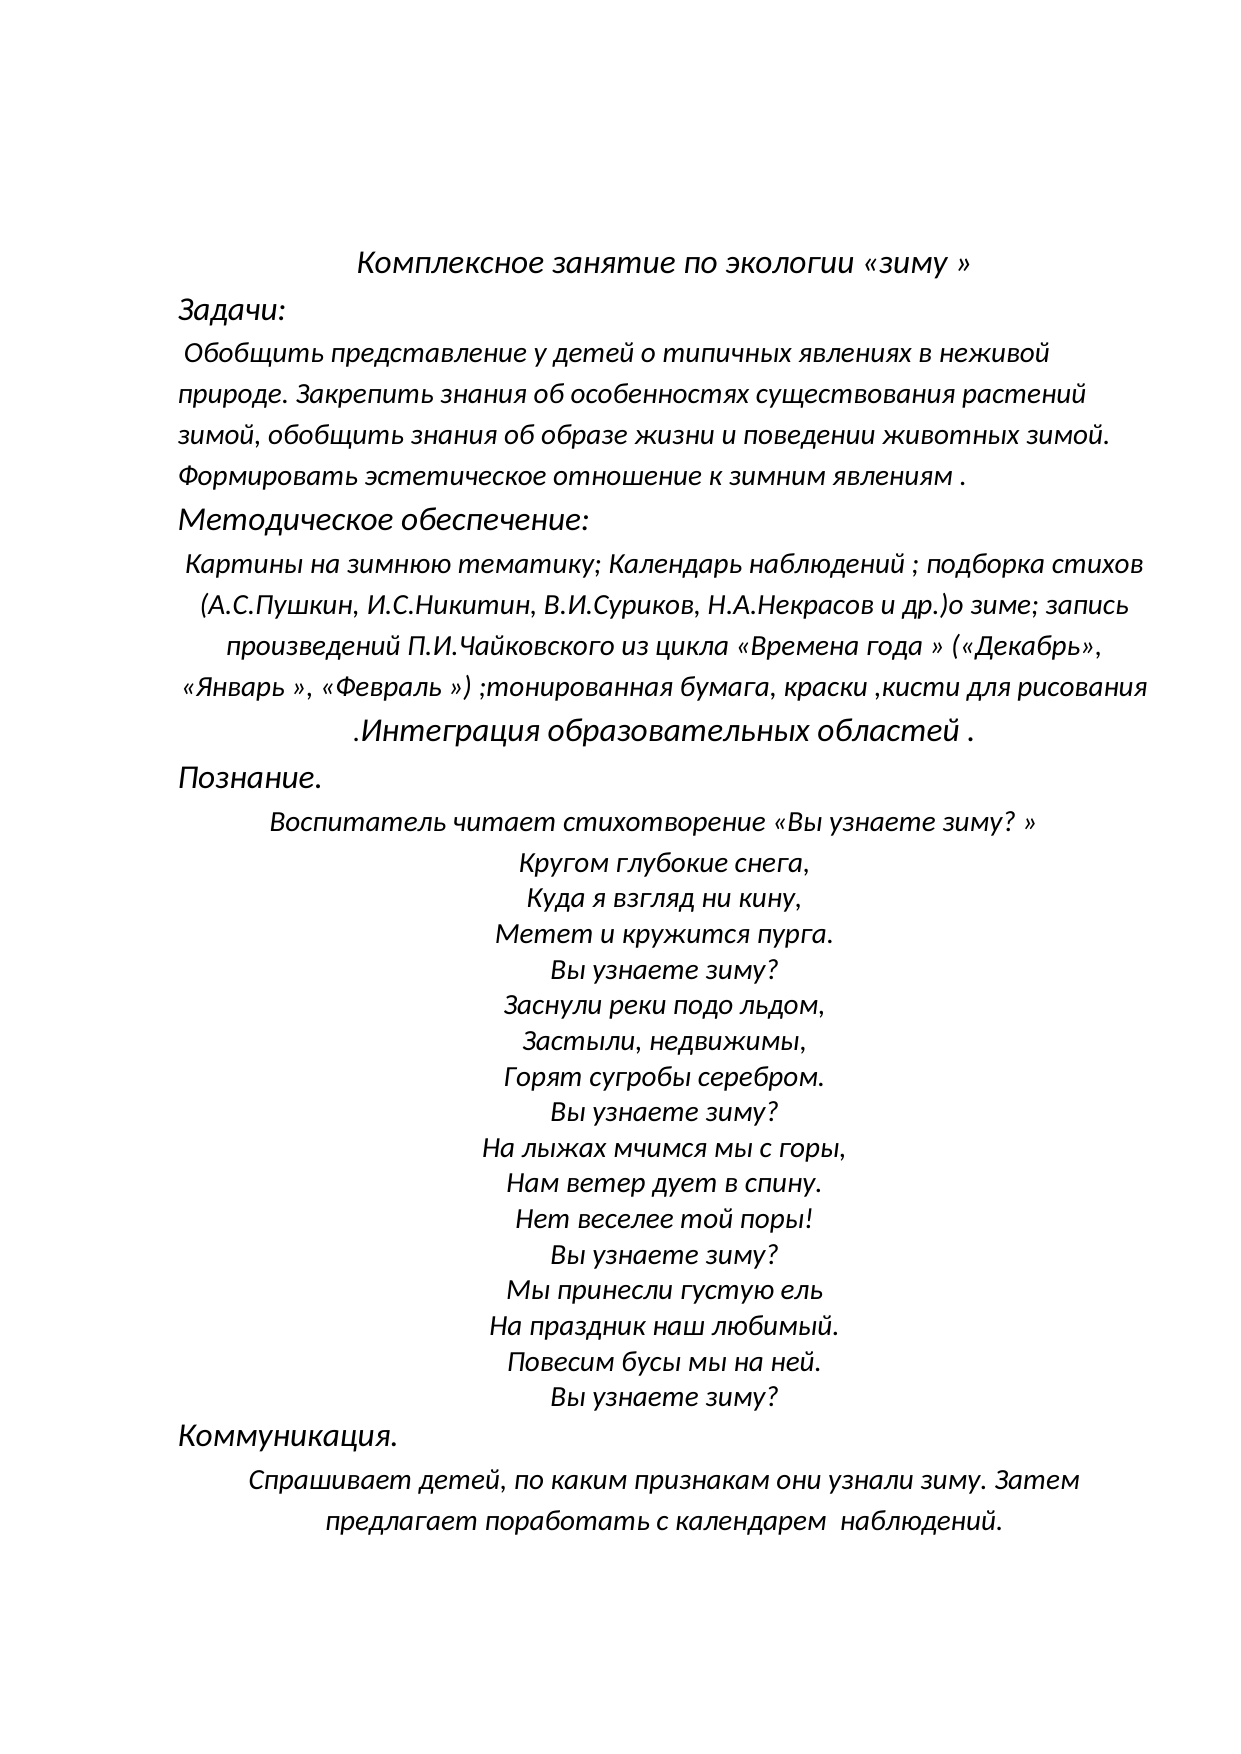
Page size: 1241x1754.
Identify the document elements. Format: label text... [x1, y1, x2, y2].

text На лыжах мчимся мы с горы, [177, 1129, 1152, 1164]
text Методическое обеспечение: [177, 498, 1152, 539]
text Задачи: [177, 288, 1152, 328]
text Познание. [177, 756, 1152, 797]
text Повесим бусы мы на ней. [177, 1343, 1152, 1378]
text Кругом глубокие снега, [177, 844, 1152, 879]
text Куда я взгляд ни кину, [177, 879, 1152, 915]
text Обобщить представление у детей о типичных явлениях в неживой природе. Закрепить знания об особенностях существования растений зимой, обобщить знания об образе жизни и поведении животных зимой. Формировать эстетическое отношение к зимним явлениям . [177, 334, 1152, 493]
text Вы узнаете зиму? [177, 1093, 1152, 1129]
text Горят сугробы серебром. [177, 1058, 1152, 1093]
text Заснули реки подо льдом, [177, 986, 1152, 1022]
text Вы узнаете зиму? [177, 1236, 1152, 1271]
text Воспитатель читает стихотворение «Вы узнаете зиму? » [177, 803, 1152, 839]
text Нет веселее той поры! [177, 1200, 1152, 1236]
text Вы узнаете зиму? [177, 951, 1152, 986]
text Коммуникация. [177, 1414, 1152, 1455]
text На праздник наш любимый. [177, 1307, 1152, 1343]
text Нам ветер дует в спину. [177, 1164, 1152, 1200]
text Метет и кружится пурга. [177, 915, 1152, 951]
text Мы принесли густую ель [177, 1271, 1152, 1307]
text Комплексное занятие по экологии «зиму » [177, 241, 1152, 282]
text Картины на зимнюю тематику; Календарь наблюдений ; подборка стихов (А.С.Пушкин, И.С.Никитин, В.И.Суриков, Н.А.Некрасов и др.)о зиме; запись произведений П.И.Чайковского из цикла «Времена года » («Декабрь», «Январь », «Февраль ») ;тонированная бумага, краски ,кисти для рисования .Интеграция образовательных областей . [177, 545, 1152, 750]
text Застыли, недвижимы, [177, 1022, 1152, 1058]
text Вы узнаете зиму? [177, 1378, 1152, 1414]
text Спрашивает детей, по каким признакам они узнали зиму. Затем предлагает поработать с календарем наблюдений. [177, 1461, 1152, 1537]
